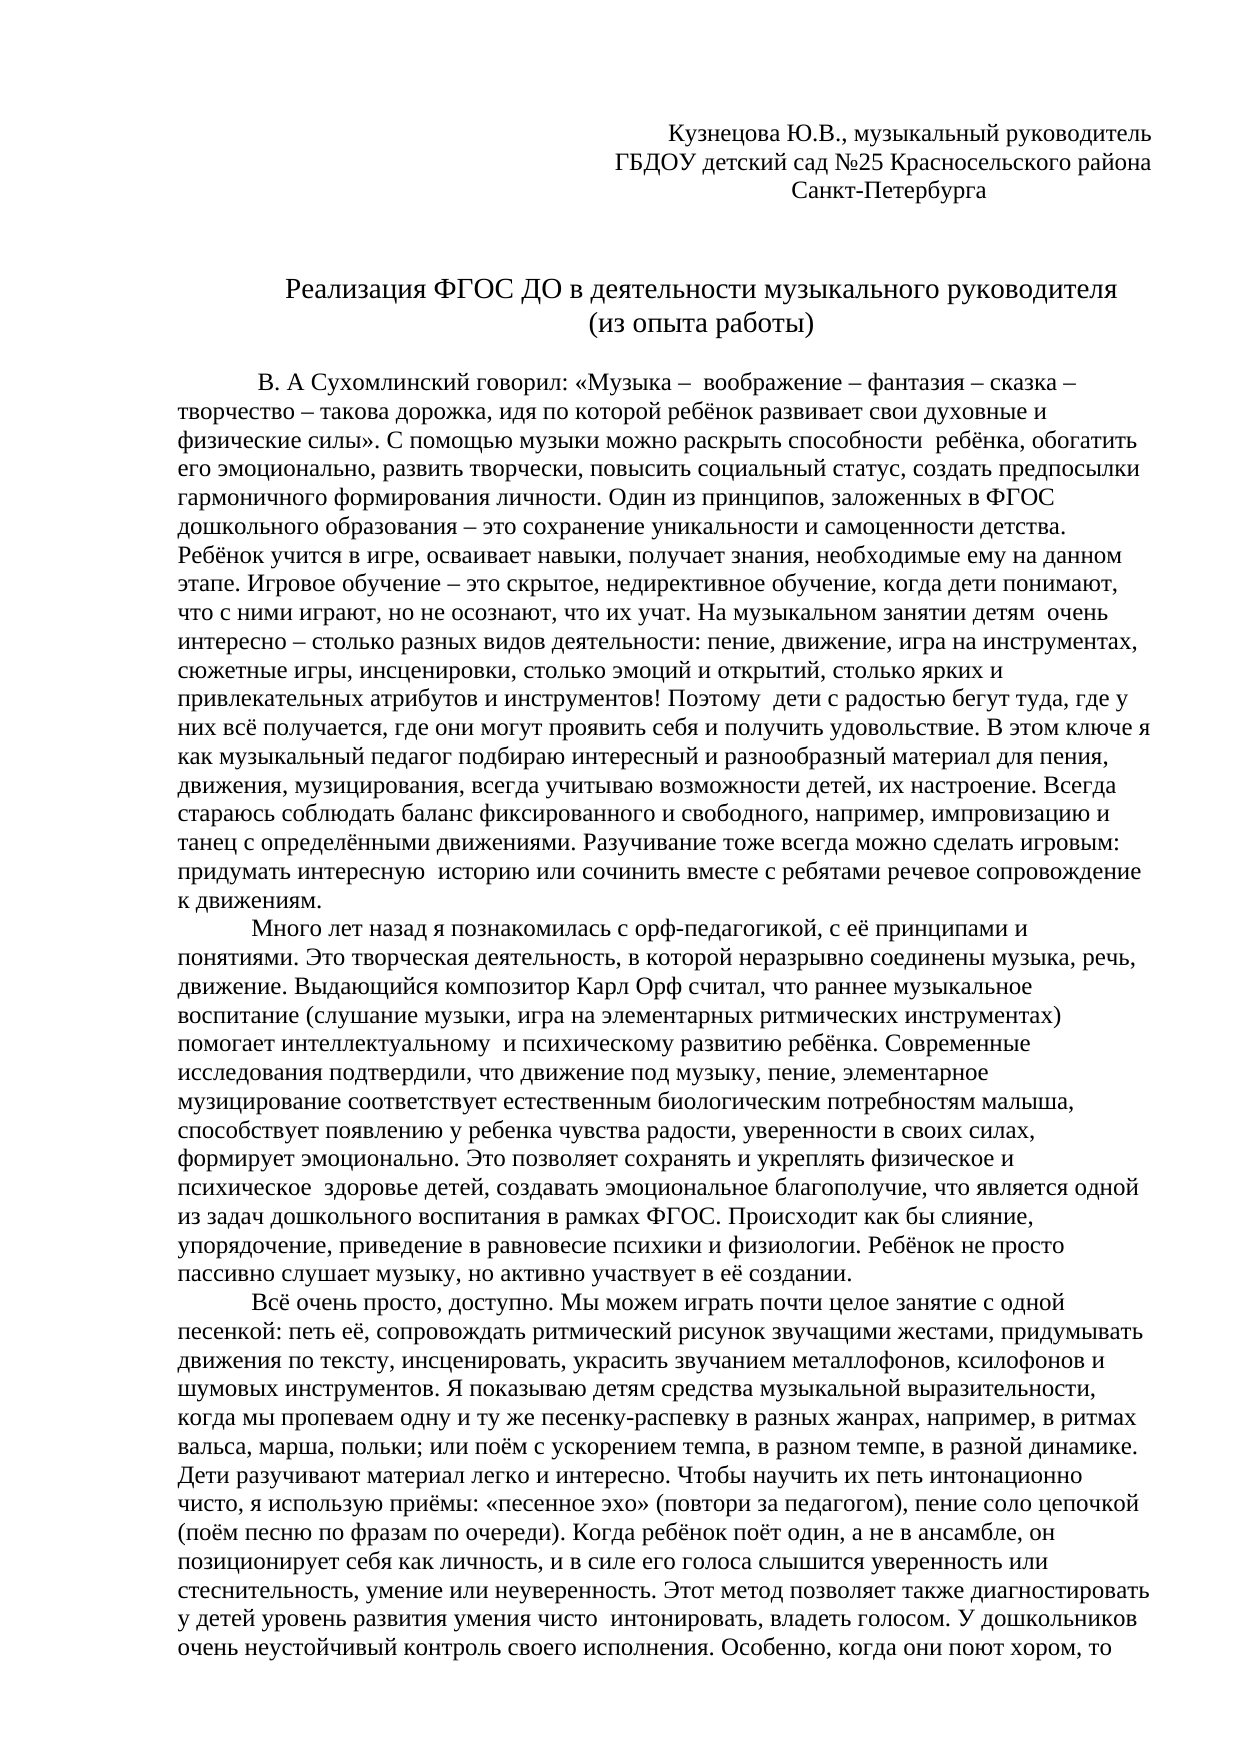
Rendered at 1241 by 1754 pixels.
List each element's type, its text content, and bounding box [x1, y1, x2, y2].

text Реализация ФГОС ДО в деятельности музыкального руководителя [177, 271, 1152, 305]
text Много лет назад я познакомилась с орф-педагогикой, с её принципами и понятиями. Это творческая деятельность, в которой неразрывно соединены музыка, речь, движение. Выдающийся композитор Карл Орф считал, что раннее музыкальное воспитание (слушание музыки, игра на элементарных ритмических инструментах) помогает интеллектуальному и психическому развитию ребёнка. Современные исследования подтвердили, что движение под музыку, пение, элементарное музицирование соответствует естественным биологическим потребностям малыша, способствует появлению у ребенка чувства радости, уверенности в своих силах, формирует эмоционально. Это позволяет сохранять и укреплять физическое и психическое здоровье детей, создавать эмоциональное благополучие, что является одной из задач дошкольного воспитания в рамках ФГОС. Происходит как бы слияние, упорядочение, приведение в равновесие психики и физиологии. Ребёнок не просто пассивно слушает музыку, но активно участвует в её создании. [177, 913, 1152, 1287]
text Кузнецова Ю.В., музыкальный руководитель [177, 118, 1152, 147]
text ГБДОУ детский сад №25 Красносельского района [177, 147, 1152, 176]
text (из опыта работы) [177, 305, 1152, 338]
text Санкт-Петербурга [177, 176, 1152, 204]
text В. А Сухомлинский говорил: «Музыка – воображение – фантазия – сказка – творчество – такова дорожка, идя по которой ребёнок развивает свои духовные и физические силы». С помощью музыки можно раскрыть способности ребёнка, обогатить его эмоционально, развить творчески, повысить социальный статус, создать предпосылки гармоничного формирования личности. Один из принципов, заложенных в ФГОС дошкольного образования – это сохранение уникальности и самоценности детства. Ребёнок учится в игре, осваивает навыки, получает знания, необходимые ему на данном этапе. Игровое обучение – это скрытое, недирективное обучение, когда дети понимают, что с ними играют, но не осознают, что их учат. На музыкальном занятии детям очень интересно – столько разных видов деятельности: пение, движение, игра на инструментах, сюжетные игры, инсценировки, столько эмоций и открытий, столько ярких и привлекательных атрибутов и инструментов! Поэтому дети с радостью бегут туда, где у них всё получается, где они могут проявить себя и получить удовольствие. В этом ключе я как музыкальный педагог подбираю интересный и разнообразный материал для пения, движения, музицирования, всегда учитываю возможности детей, их настроение. Всегда стараюсь соблюдать баланс фиксированного и свободного, например, импровизацию и танец с определёнными движениями. Разучивание тоже всегда можно сделать игровым: придумать интересную историю или сочинить вместе с ребятами речевое сопровождение к движениям. [177, 367, 1152, 913]
